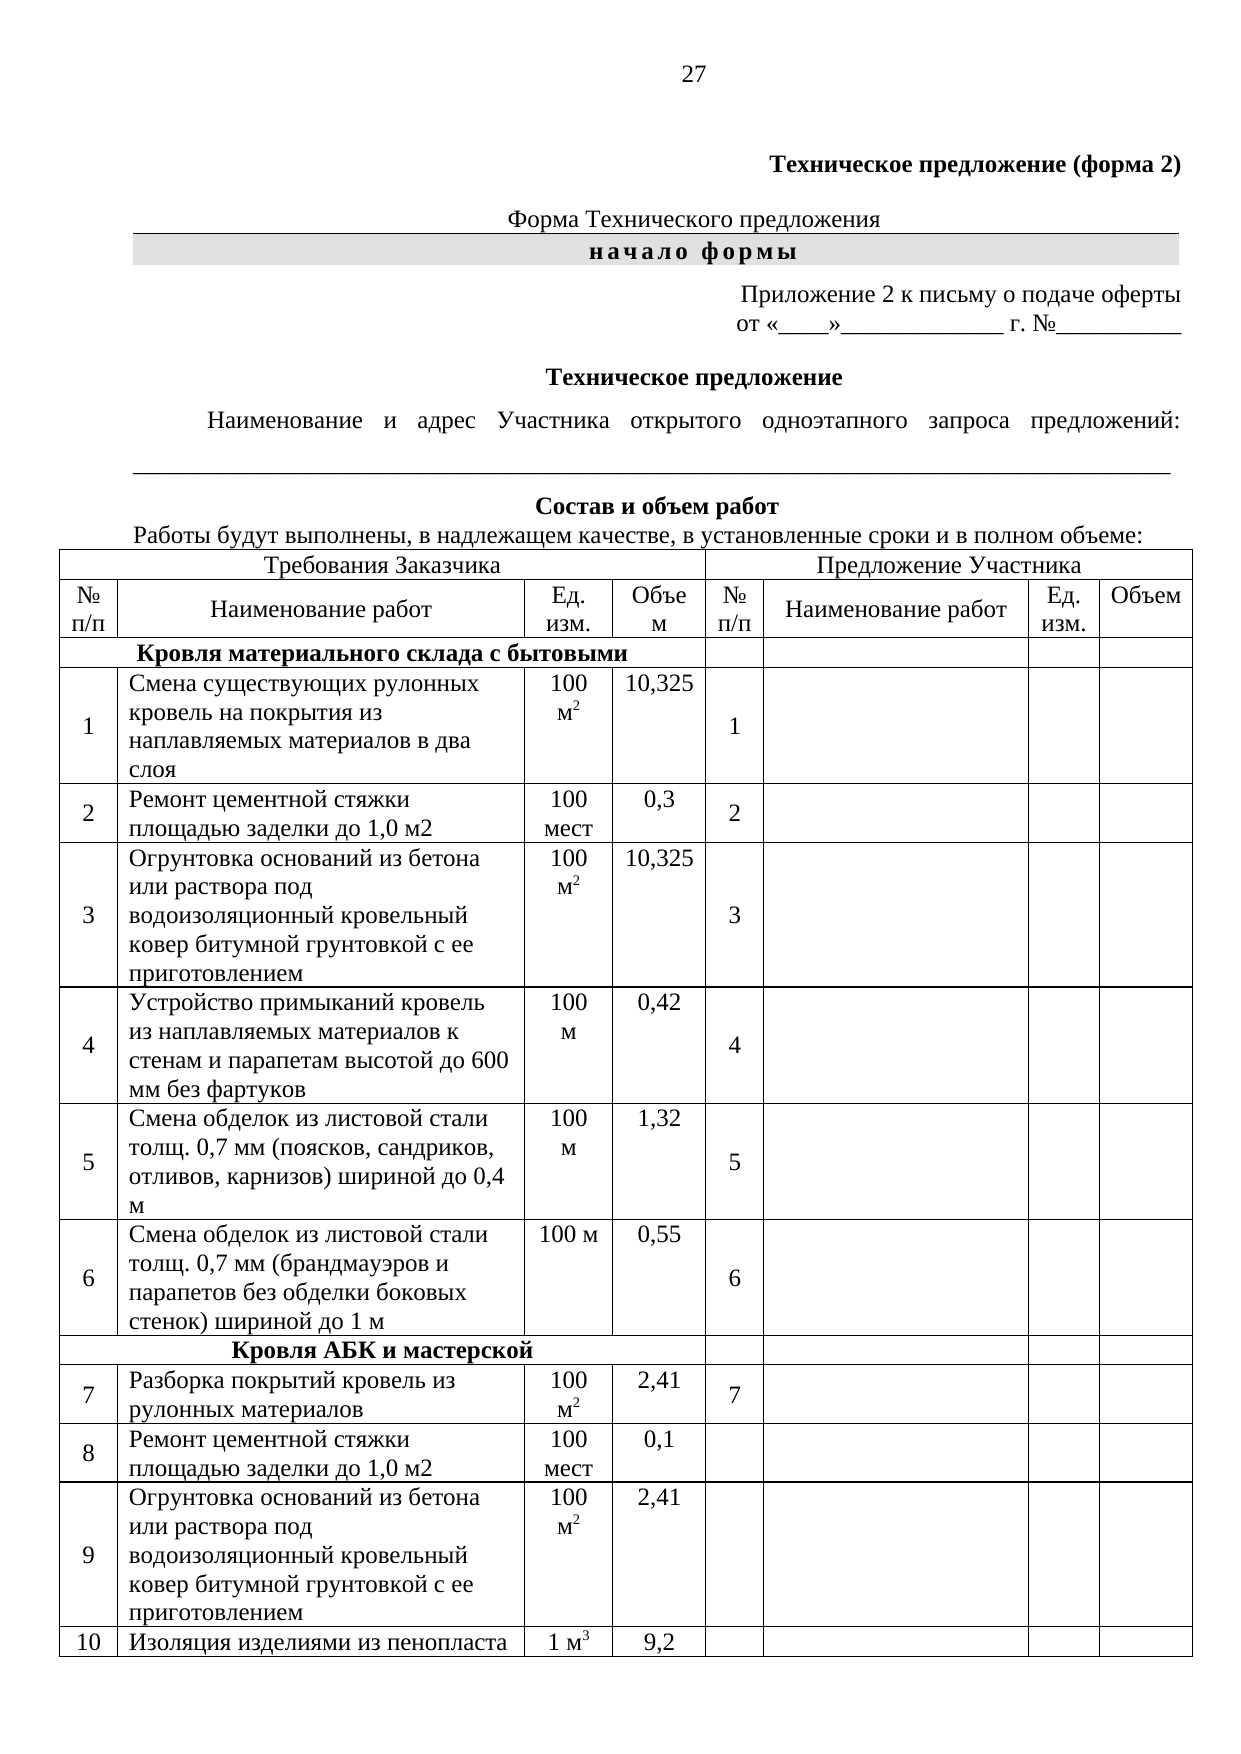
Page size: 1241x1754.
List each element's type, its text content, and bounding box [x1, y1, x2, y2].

table_cell [764, 784, 1028, 842]
table_cell 8 [60, 1424, 117, 1481]
table_cell № п/п [60, 580, 117, 637]
table_cell [1029, 988, 1099, 1102]
table_cell 5 [706, 1104, 763, 1218]
table_cell [1100, 1104, 1192, 1218]
table_cell Смена обделок из листовой стали толщ. 0,7 мм (поясков, сандриков, отливов, карнизов) шириной до 0,4 м [118, 1104, 524, 1218]
table_cell [1029, 1483, 1099, 1626]
table_cell 9,2 [613, 1627, 705, 1656]
table_cell 0,3 [613, 784, 705, 842]
table_cell 100 мест [525, 784, 612, 842]
table_cell 100 м2 [525, 668, 612, 783]
table_cell [764, 1220, 1028, 1334]
table_cell 1,32 [613, 1104, 705, 1218]
table_cell 100 м [525, 1104, 612, 1218]
table_cell [764, 1627, 1028, 1656]
table_cell 6 [60, 1220, 117, 1334]
table_cell 1 м3 [525, 1627, 612, 1656]
table_cell 100 м [525, 988, 612, 1102]
table_cell 4 [60, 988, 117, 1102]
table_cell [764, 1104, 1028, 1218]
table_cell [764, 668, 1028, 783]
table_cell Ед. изм. [525, 580, 612, 637]
table_cell 9 [60, 1483, 117, 1626]
table_cell Объем [1100, 580, 1192, 637]
table_cell [706, 1627, 763, 1656]
table_cell [1029, 1424, 1099, 1481]
table_cell [1029, 843, 1099, 986]
table_cell 100 м [525, 1220, 612, 1334]
table_cell 6 [706, 1220, 763, 1334]
table_cell Смена обделок из листовой стали толщ. 0,7 мм (брандмауэров и парапетов без обделки боковых стенок) шириной до 1 м [118, 1220, 524, 1334]
table_cell 0,55 [613, 1220, 705, 1334]
table_cell Огрунтовка оснований из бетона или раствора под водоизоляционный кровельный ковер битумной грунтовкой с ее приготовлением [118, 843, 524, 986]
table_cell 10,325 [613, 843, 705, 986]
table_cell Устройство примыканий кровель из наплавляемых материалов к стенам и парапетам высотой до 600 мм без фартуков [118, 988, 524, 1102]
text Техническое предложение [133, 362, 1181, 391]
table_cell [1029, 784, 1099, 842]
table_cell Ремонт цементной стяжки площадью заделки до 1,0 м2 [118, 1424, 524, 1481]
table_cell Объем [613, 580, 705, 637]
table_cell [1100, 1627, 1192, 1656]
table_cell [706, 1336, 763, 1364]
table_cell 2,41 [613, 1365, 705, 1423]
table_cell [118, 1627, 524, 1656]
table_cell Кровля материального склада с бытовыми [60, 638, 705, 667]
table_cell [764, 843, 1028, 986]
table_cell [764, 1336, 1028, 1364]
table_cell [1029, 1365, 1099, 1423]
table_cell 2 [706, 784, 763, 842]
table_cell № п/п [706, 580, 763, 637]
table_cell 100 м2 [525, 843, 612, 986]
table_cell 100 м2 [525, 1483, 612, 1626]
table_cell [1100, 784, 1192, 842]
table_cell [764, 988, 1028, 1102]
table_cell [1029, 1220, 1099, 1334]
text Форма Технического предложения [133, 204, 1181, 233]
table_cell 100 мест [525, 1424, 612, 1481]
table_cell Ремонт цементной стяжки площадью заделки до 1,0 м2 [118, 784, 524, 842]
table_cell [706, 638, 763, 667]
table_cell [1029, 638, 1099, 667]
table_cell 1 [706, 668, 763, 783]
table_cell [1100, 668, 1192, 783]
table_cell 3 [60, 843, 117, 986]
text Наименование и адрес Участника открытого одноэтапного запроса предложений: ___________________________________________________________________________________ [133, 405, 1181, 477]
table_cell 5 [60, 1104, 117, 1218]
table_cell 0,42 [613, 988, 705, 1102]
table_cell 0,1 [613, 1424, 705, 1481]
table_cell 2,41 [613, 1483, 705, 1626]
table_cell [764, 1483, 1028, 1626]
text Работы будут выполнены, в надлежащем качестве, в установленные сроки и в полном объеме: [133, 520, 1181, 549]
table_cell 10,325 [613, 668, 705, 783]
table_cell [764, 1365, 1028, 1423]
table_cell [1029, 1104, 1099, 1218]
table_cell 3 [706, 843, 763, 986]
table_cell [1029, 668, 1099, 783]
table_cell [1100, 988, 1192, 1102]
table_cell Огрунтовка оснований из бетона или раствора под водоизоляционный кровельный ковер битумной грунтовкой с ее приготовлением [118, 1483, 524, 1626]
table_header Требования Заказчика [60, 550, 705, 579]
table_cell Разборка покрытий кровель из рулонных материалов [118, 1365, 524, 1423]
table_cell 1 [60, 668, 117, 783]
table_cell [764, 1424, 1028, 1481]
table_cell Кровля АБК и мастерской [60, 1336, 705, 1364]
table_cell 7 [60, 1365, 117, 1423]
table_cell 100 м2 [525, 1365, 612, 1423]
table_cell [1100, 1424, 1192, 1481]
table_cell Ед. изм. [1029, 580, 1099, 637]
table_cell Наименование работ [764, 580, 1028, 637]
table_cell [1100, 1220, 1192, 1334]
text Техническое предложение (форма 2) [133, 149, 1181, 178]
table_cell [764, 638, 1028, 667]
text начало формы [133, 234, 1179, 265]
table_cell 2 [60, 784, 117, 842]
table_cell 10 [60, 1627, 117, 1656]
text Состав и объем работ [133, 491, 1181, 520]
table_header Предложение Участника [706, 550, 1192, 579]
table_cell [706, 1483, 763, 1626]
table_cell [1100, 843, 1192, 986]
text Приложение 2 к письму о подаче оферты от «____»_____________ г. №__________ [133, 279, 1181, 337]
table_cell [1100, 1483, 1192, 1626]
table_cell [1029, 1627, 1099, 1656]
table_cell 7 [706, 1365, 763, 1423]
table_cell [1100, 1365, 1192, 1423]
table_cell [1100, 638, 1192, 667]
table_cell [1029, 1336, 1099, 1364]
table_cell 4 [706, 988, 763, 1102]
table_cell [706, 1424, 763, 1481]
table_cell [1100, 1336, 1192, 1364]
table_cell Смена существующих рулонных кровель на покрытия из наплавляемых материалов в два слоя [118, 668, 524, 783]
table_cell Наименование работ [118, 580, 524, 637]
